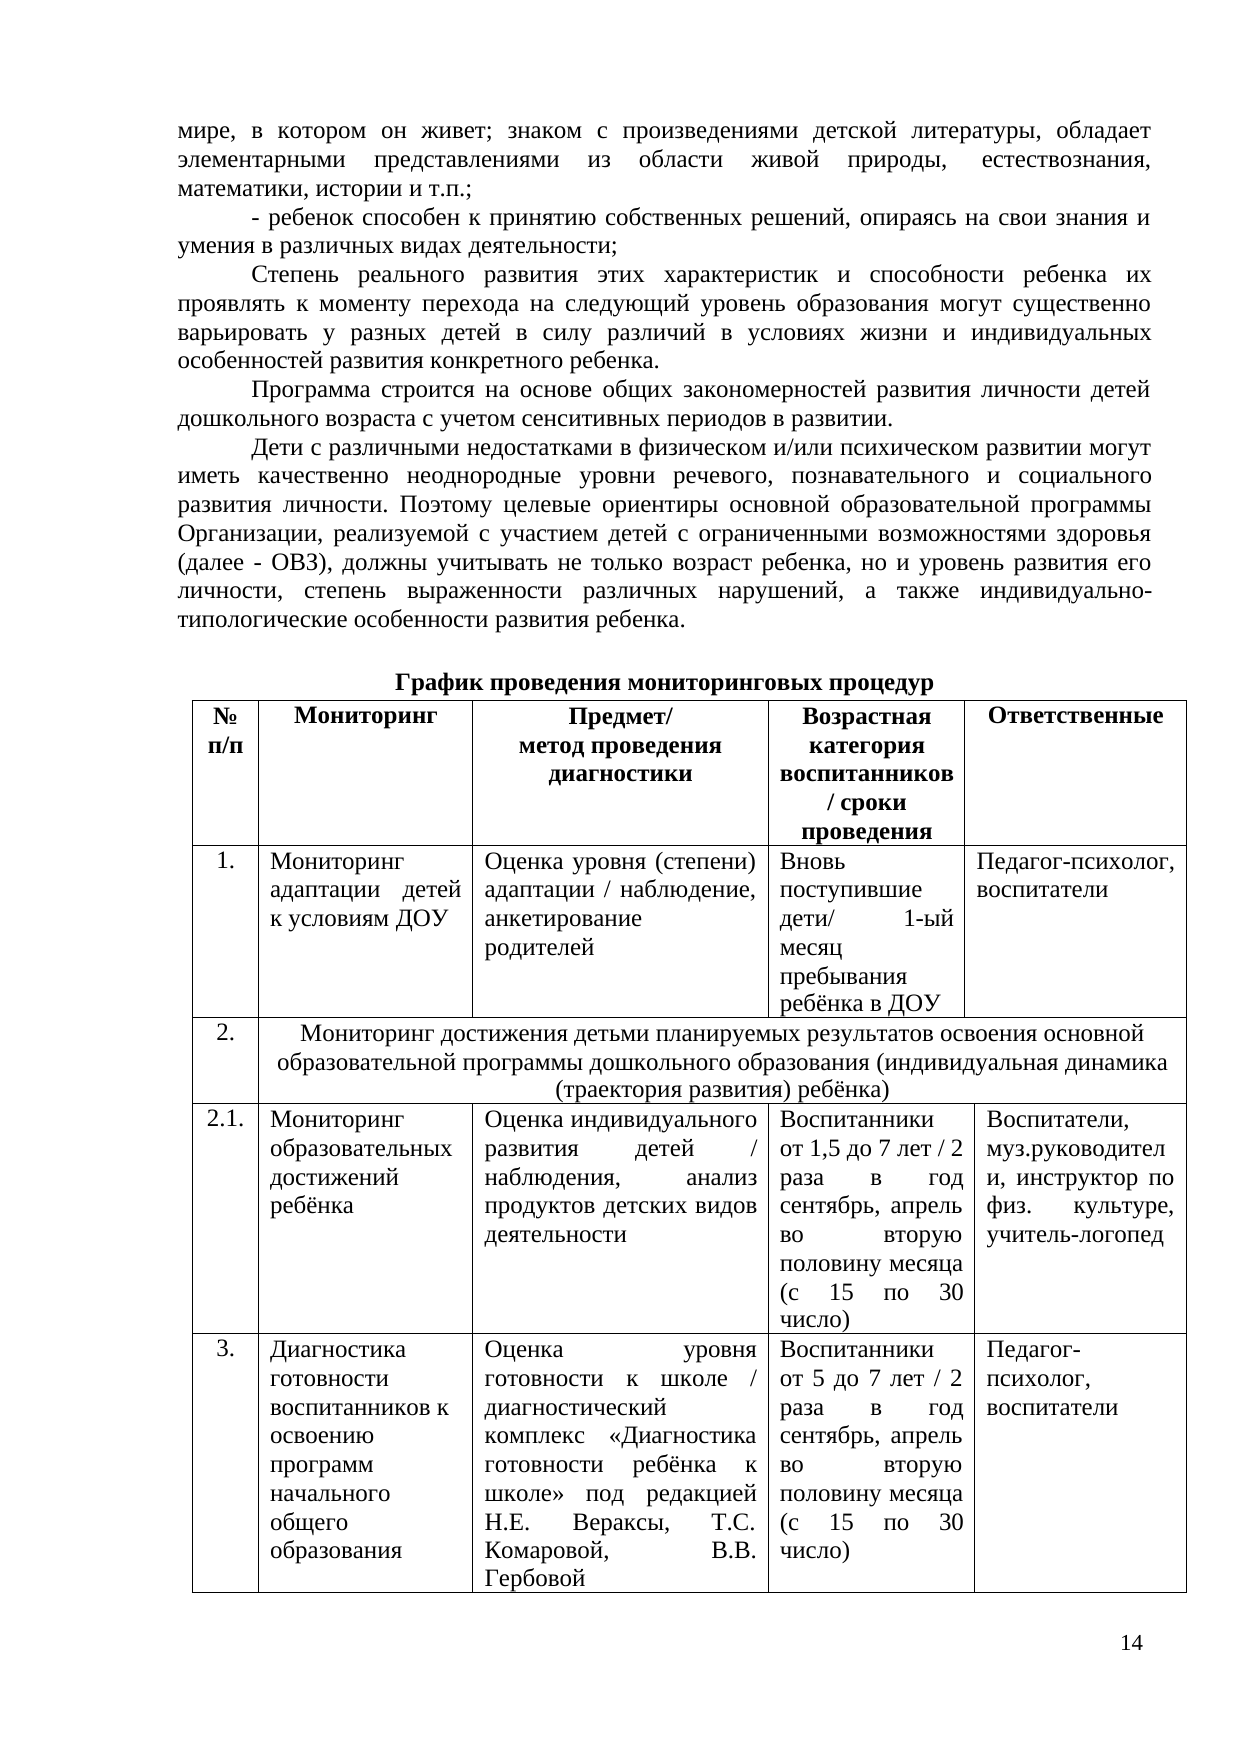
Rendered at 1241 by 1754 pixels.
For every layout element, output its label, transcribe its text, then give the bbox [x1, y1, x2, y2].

table_cell Мониторинг адаптации детей к условиям ДОУ [259, 846, 472, 1017]
table_cell 1. [193, 846, 258, 1017]
list ребенок способен к принятию собственных решений, опираясь на свои знания и умения в различных видах деятельности; [177, 202, 1151, 259]
table_cell Оценка уровня готовности к школе / диагностический комплекс «Диагностика готовности ребёнка к школе» под редакцией Н.Е. Вераксы, Т.С. Комаровой, В.В. Гербовой [473, 1334, 768, 1592]
table_header Возрастная категория воспитанников / сроки проведения [769, 701, 964, 845]
text Дети с различными недостатками в физическом и/или психическом развитии могут иметь качественно неоднородные уровни речевого, познавательного и социального развития личности. Поэтому целевые ориентиры основной образовательной программы Организации, реализуемой с участием детей с ограниченными возможностями здоровья (далее - ОВЗ), должны учитывать не только возраст ребенка, но и уровень развития его личности, степень выраженности различных нарушений, а также индивидуально- типологические особенности развития ребенка. [177, 432, 1152, 633]
table_header № п/п [193, 701, 258, 845]
table_cell 3. [193, 1334, 258, 1592]
table_cell Воспитанники от 5 до 7 лет / 2 раза в год сентябрь, апрель во вторую половину месяца (с 15 по 30 число) [769, 1334, 974, 1592]
table_cell 2.1. [193, 1104, 258, 1333]
table_cell Мониторинг достижения детьми планируемых результатов освоения основной образовательной программы дошкольного образования (индивидуальная динамика (траектория развития) ребёнка) [259, 1018, 1186, 1103]
table_header Мониторинг [259, 701, 472, 845]
table_cell Воспитанники от 1,5 до 7 лет / 2 раза в год сентябрь, апрель во вторую половину месяца (с 15 по 30 число) [769, 1104, 974, 1333]
table_cell Мониторинг образовательных достижений ребёнка [259, 1104, 472, 1333]
text мире, в котором он живет; знаком с произведениями детской литературы, обладает элементарными представлениями из области живой природы, естествознания, математики, истории и т.п.; [177, 115, 1151, 201]
table_cell Оценка индивидуального развития детей / наблюдения, анализ продуктов детских видов деятельности [473, 1104, 768, 1333]
table_cell Воспитатели, муз.руководител и, инструктор по физ. культуре, учитель-логопед [975, 1104, 1186, 1333]
table_cell 2. [193, 1018, 258, 1103]
table_header Предмет/ метод проведения диагностики [473, 701, 768, 845]
table_cell Педагог-психолог, воспитатели [965, 846, 1186, 1017]
text График проведения мониторинговых процедур [218, 667, 1111, 696]
table_cell Оценка уровня (степени) адаптации / наблюдение, анкетирование родителей [473, 846, 768, 1017]
table_cell Диагностика готовности воспитанников к освоению программ начального общего образования [259, 1334, 472, 1592]
table_cell Педагог- психолог, воспитатели [975, 1334, 1186, 1592]
text Программа строится на основе общих закономерностей развития личности детей дошкольного возраста с учетом сенситивных периодов в развитии. [177, 374, 1151, 432]
text Степень реального развития этих характеристик и способности ребенка их проявлять к моменту перехода на следующий уровень образования могут существенно варьировать у разных детей в силу различий в условиях жизни и индивидуальных особенностей развития конкретного ребенка. [177, 259, 1152, 374]
table_header Ответственные [965, 701, 1186, 845]
table_cell Вновь поступившие дети/ 1-ый месяц пребывания ребёнка в ДОУ [769, 846, 964, 1017]
